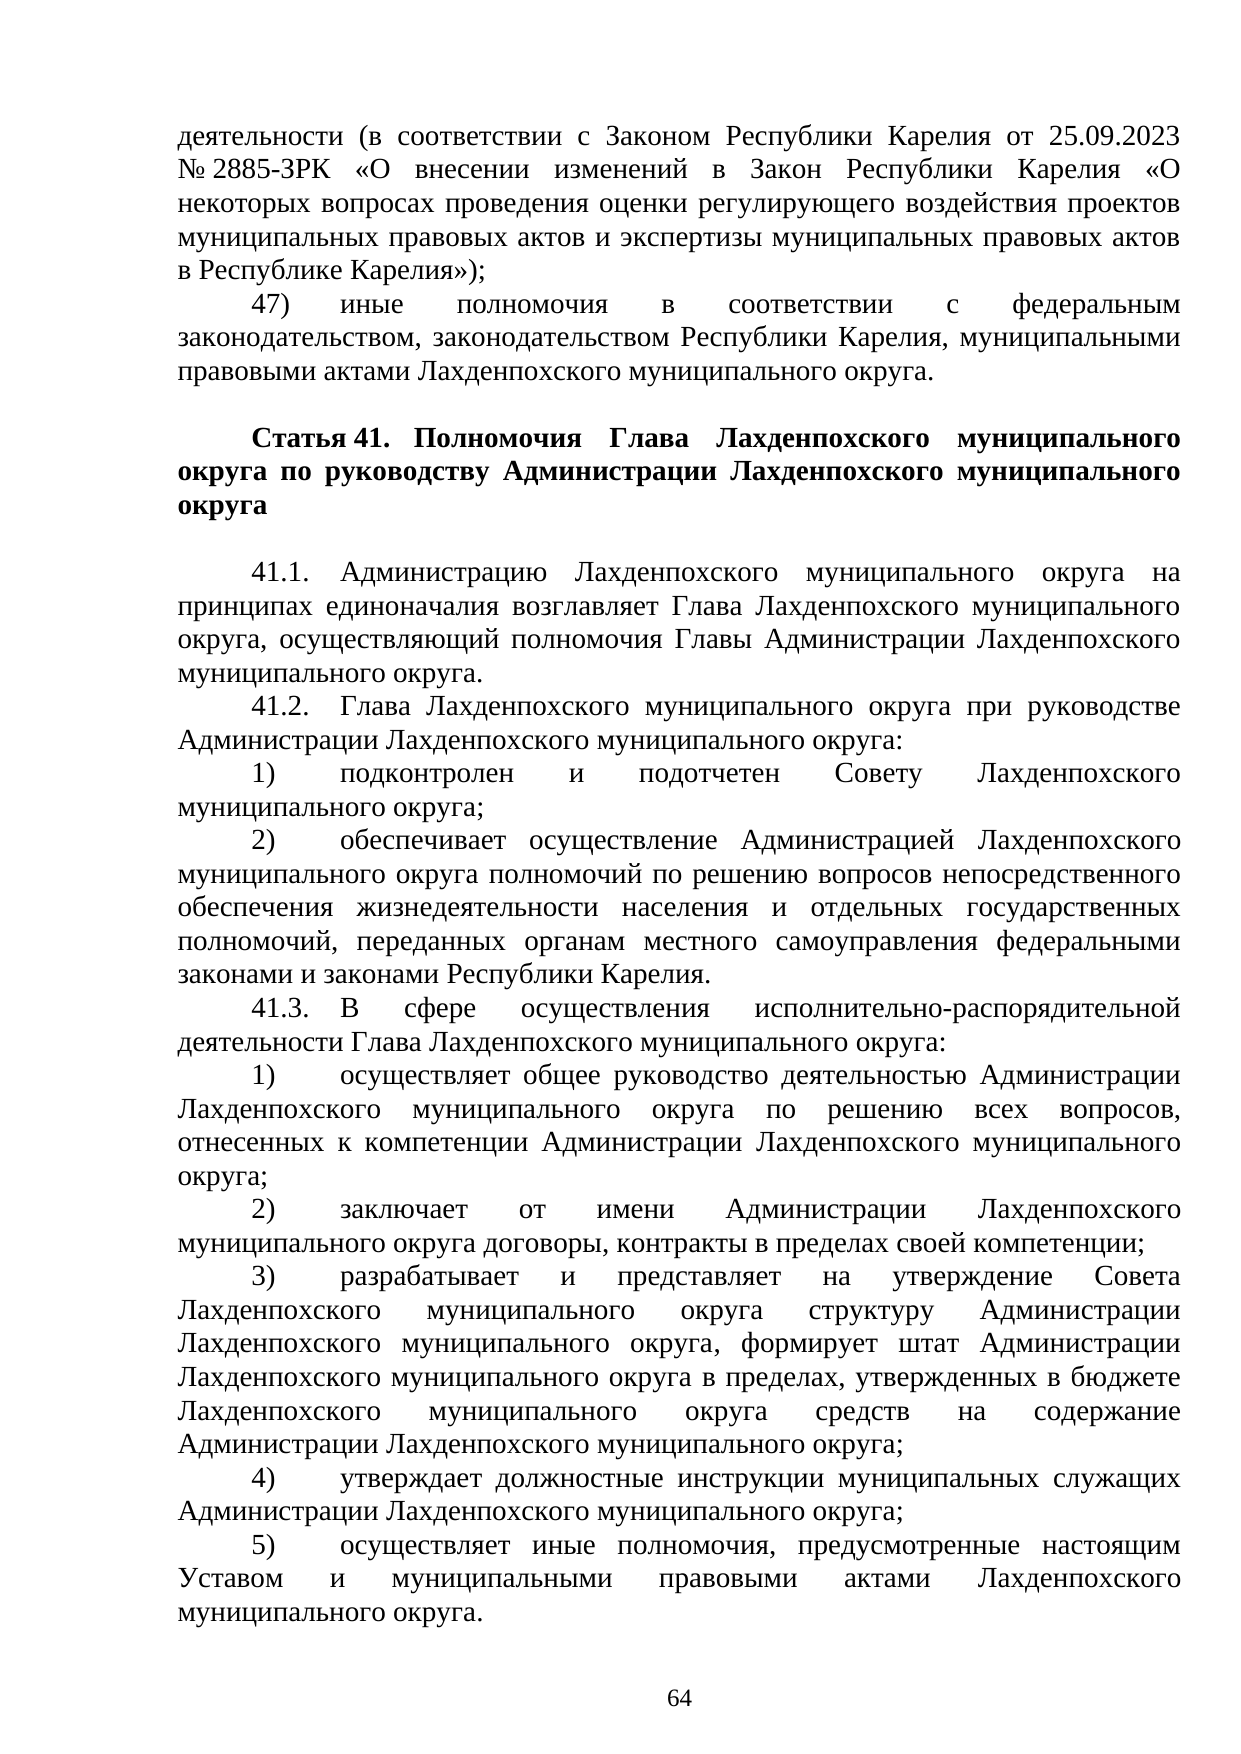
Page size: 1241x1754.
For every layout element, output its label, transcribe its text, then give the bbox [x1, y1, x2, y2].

list утверждает должностные инструкции муниципальных служащих Администрации Лахденпохского муниципального округа; [177, 1460, 1181, 1527]
list осуществляет общее руководство деятельностью Администрации Лахденпохского муниципального округа по решению всех вопросов, отнесенных к компетенции Администрации Лахденпохского муниципального округа; [177, 1057, 1181, 1191]
list Администрацию Лахденпохского муниципального округа на принципах единоначалия возглавляет Глава Лахденпохского муниципального округа, осуществляющий полномочия Главы Администрации Лахденпохского муниципального округа. [177, 554, 1181, 688]
list Полномочия Глава Лахденпохского муниципального округа по руководству Администрации Лахденпохского муниципального округа [177, 420, 1181, 521]
list подконтролен и подотчетен Совету Лахденпохского муниципального округа; [177, 755, 1181, 822]
list иные полномочия в соответствии с федеральным законодательством, законодательством Республики Карелия, муниципальными правовыми актами Лахденпохского муниципального округа. [177, 286, 1181, 386]
list В сфере осуществления исполнительно-распорядительной деятельности Глава Лахденпохского муниципального округа: [177, 990, 1181, 1057]
list осуществляет иные полномочия, предусмотренные настоящим Уставом и муниципальными правовыми актами Лахденпохского муниципального округа. [177, 1527, 1181, 1627]
list обеспечивает осуществление Администрацией Лахденпохского муниципального округа полномочий по решению вопросов непосредственного обеспечения жизнедеятельности населения и отдельных государственных полномочий, переданных органам местного самоуправления федеральными законами и законами Республики Карелия. [177, 822, 1181, 990]
list Глава Лахденпохского муниципального округа при руководстве Администрации Лахденпохского муниципального округа: [177, 688, 1181, 755]
list заключает от имени Администрации Лахденпохского муниципального округа договоры, контракты в пределах своей компетенции; [177, 1191, 1181, 1258]
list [177, 118, 1181, 286]
list разрабатывает и представляет на утверждение Совета Лахденпохского муниципального округа структуру Администрации Лахденпохского муниципального округа, формирует штат Администрации Лахденпохского муниципального округа в пределах, утвержденных в бюджете Лахденпохского муниципального округа средств на содержание Администрации Лахденпохского муниципального округа; [177, 1258, 1181, 1460]
